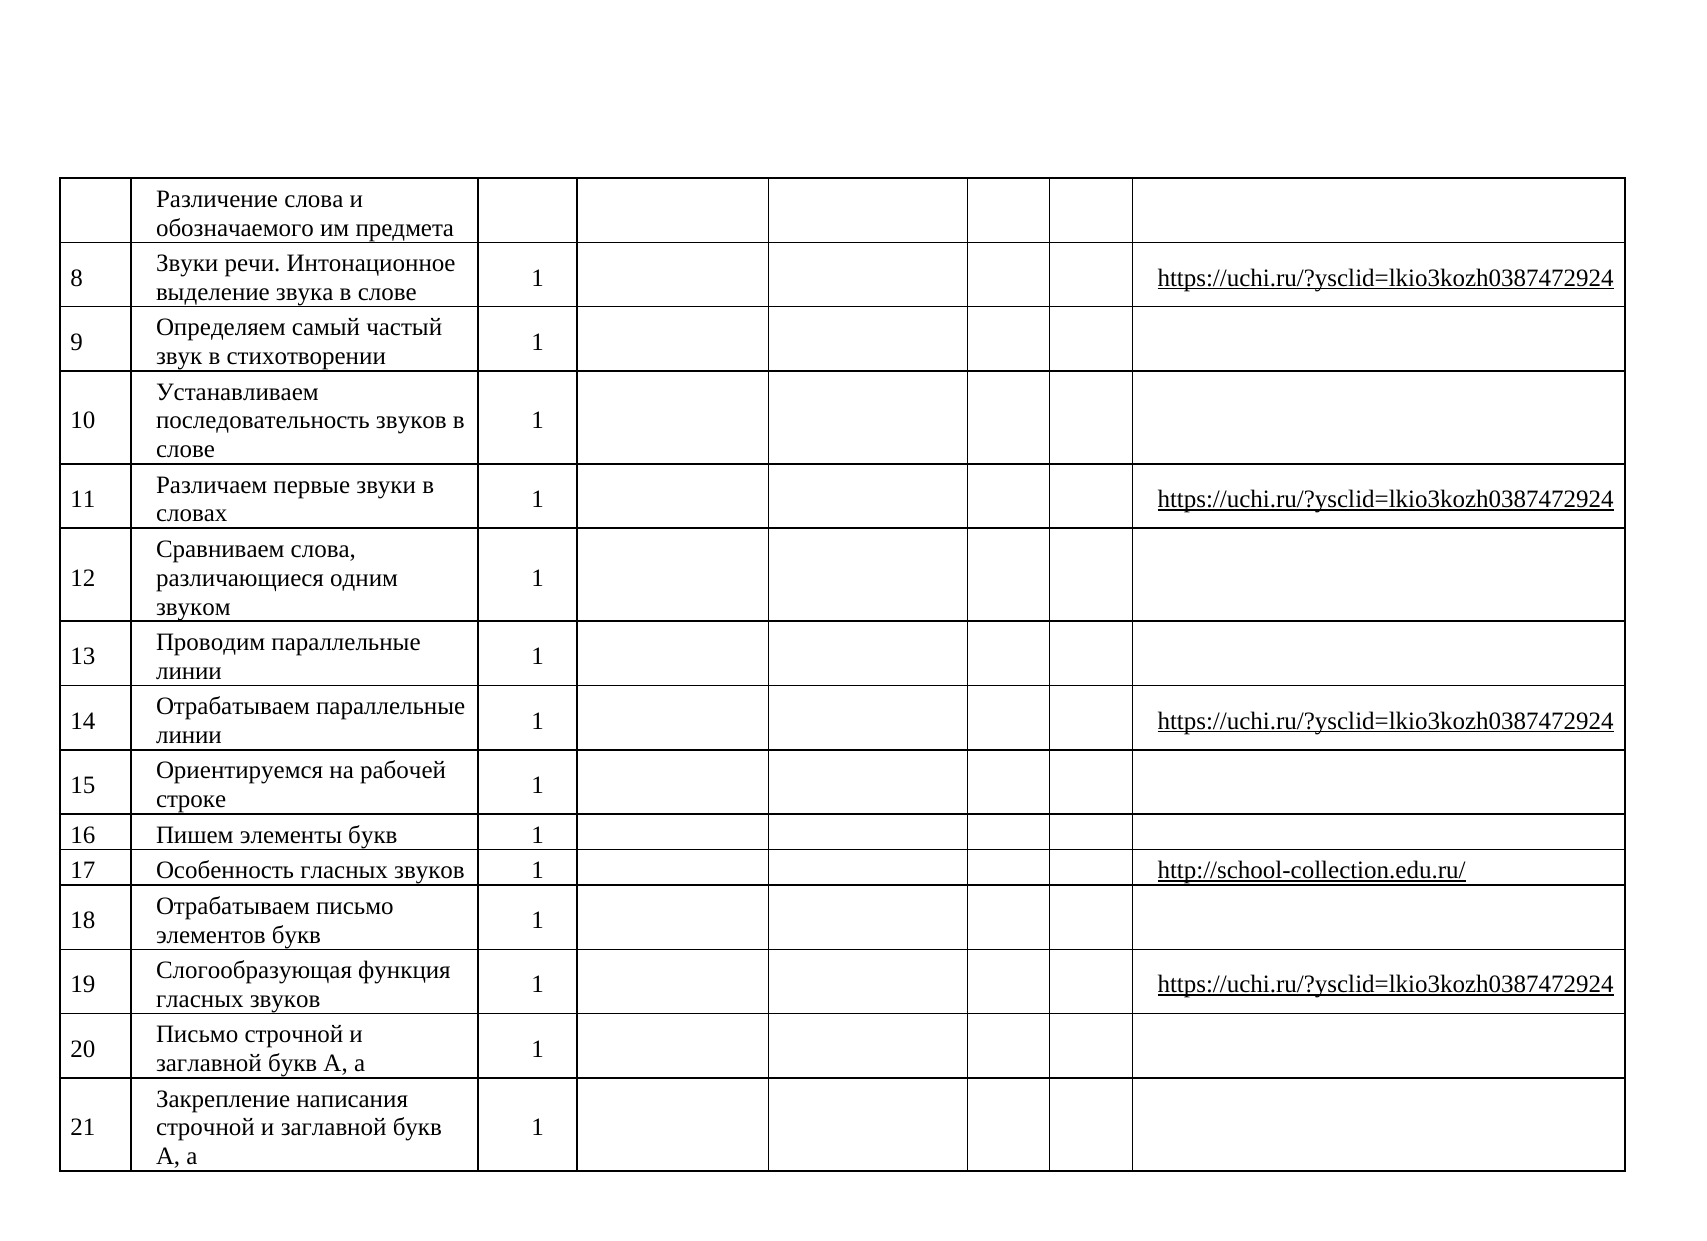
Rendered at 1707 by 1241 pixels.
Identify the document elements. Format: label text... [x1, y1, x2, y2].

table_cell [968, 950, 1049, 1013]
table_cell [769, 1014, 967, 1077]
table_cell 13 [61, 622, 130, 684]
table_cell [769, 1079, 967, 1170]
table_cell Звуки речи. Интонационное выделение звука в слове [132, 243, 477, 306]
table_cell 15 [61, 751, 130, 813]
table_cell 1 [479, 815, 576, 849]
table_cell Ориентируемся на рабочей строке [132, 751, 477, 813]
table_cell 1 [479, 465, 576, 527]
table_cell [578, 529, 768, 620]
table_cell 1 [479, 307, 576, 370]
table_cell 1 [479, 686, 576, 749]
table_cell 9 [61, 307, 130, 370]
table_cell [769, 850, 967, 884]
table_cell [1050, 179, 1132, 241]
table_cell [769, 243, 967, 306]
table_cell [968, 243, 1049, 306]
table_cell https://uchi.ru/?ysclid=lkio3kozh0387472924 [1133, 465, 1624, 527]
table_cell 1 [479, 751, 576, 813]
table_cell 14 [61, 686, 130, 749]
table_cell http://school-collection.edu.ru/ [1133, 850, 1624, 884]
table_cell [1050, 1014, 1132, 1077]
table_cell [968, 1014, 1049, 1077]
table_cell [769, 622, 967, 684]
table_cell Особенность гласных звуков [132, 850, 477, 884]
table_cell 1 [479, 179, 576, 241]
table_cell [769, 307, 967, 370]
table_cell [968, 751, 1049, 813]
table_cell [578, 179, 768, 241]
table_cell Проводим параллельные линии [132, 622, 477, 684]
table_cell [769, 529, 967, 620]
table_cell [968, 815, 1049, 849]
table_cell [1050, 686, 1132, 749]
table_cell Устанавливаем последовательность звуков в слове [132, 372, 477, 463]
table_cell 20 [61, 1014, 130, 1077]
table_cell [578, 465, 768, 527]
table_cell [769, 950, 967, 1013]
table_cell [769, 886, 967, 948]
table_cell 17 [61, 850, 130, 884]
table_cell [1133, 886, 1624, 948]
table_cell [1133, 622, 1624, 684]
table_cell 1 [479, 622, 576, 684]
table_cell [578, 1014, 768, 1077]
table_cell [1133, 307, 1624, 370]
table_cell [1050, 622, 1132, 684]
table_cell 11 [61, 465, 130, 527]
table_cell [1050, 465, 1132, 527]
table_cell [968, 850, 1049, 884]
table_cell [1050, 815, 1132, 849]
table_cell 1 [479, 529, 576, 620]
table_cell [1133, 815, 1624, 849]
table_cell 19 [61, 950, 130, 1013]
table_cell [1050, 850, 1132, 884]
table_cell [769, 372, 967, 463]
table_cell [968, 686, 1049, 749]
table_cell Определяем самый частый звук в стихотворении [132, 307, 477, 370]
table_cell [578, 622, 768, 684]
table_cell [968, 529, 1049, 620]
table_cell 1 [479, 1014, 576, 1077]
table_cell [769, 686, 967, 749]
table_cell [1133, 751, 1624, 813]
table_cell 10 [61, 372, 130, 463]
table_cell [1133, 1014, 1624, 1077]
table_cell [769, 179, 967, 241]
table_cell [769, 815, 967, 849]
table_cell [578, 1079, 768, 1170]
table_cell [578, 307, 768, 370]
table_cell [968, 1079, 1049, 1170]
table_cell 7 [61, 179, 130, 241]
table_cell [578, 372, 768, 463]
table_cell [1133, 950, 1624, 1013]
table_cell [1133, 372, 1624, 463]
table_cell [132, 179, 477, 241]
table_cell [1050, 307, 1132, 370]
table_cell [968, 179, 1049, 241]
table_cell 12 [61, 529, 130, 620]
table_cell [1133, 179, 1624, 241]
table_cell [578, 751, 768, 813]
table_cell Отрабатываем параллельные линии [132, 686, 477, 749]
table_cell [1133, 1079, 1624, 1170]
table_cell [968, 372, 1049, 463]
table_cell [578, 950, 768, 1013]
table_cell [578, 243, 768, 306]
table_cell [1050, 243, 1132, 306]
table_cell [1050, 1079, 1132, 1170]
table_cell [1050, 950, 1132, 1013]
table_cell https://uchi.ru/?ysclid=lkio3kozh0387472924 [1133, 243, 1624, 306]
table_cell 1 [479, 243, 576, 306]
table_cell 21 [61, 1079, 130, 1170]
table_cell Отрабатываем письмо элементов букв [132, 886, 477, 948]
table_cell Закрепление написания строчной и заглавной букв А, а [132, 1079, 477, 1170]
table_cell 1 [479, 950, 576, 1013]
table_cell Сравниваем слова, различающиеся одним звуком [132, 529, 477, 620]
table_cell [578, 815, 768, 849]
table_cell 1 [479, 886, 576, 948]
table_cell [769, 465, 967, 527]
table_cell [1050, 886, 1132, 948]
table_cell 1 [479, 1079, 576, 1170]
table_cell [968, 465, 1049, 527]
table_cell [578, 850, 768, 884]
table_cell Различаем первые звуки в словах [132, 465, 477, 527]
table_cell Письмо строчной и заглавной букв А, а [132, 1014, 477, 1077]
table_cell https://uchi.ru/?ysclid=lkio3kozh0387472924 [1133, 686, 1624, 749]
table_cell [968, 886, 1049, 948]
table_cell 8 [61, 243, 130, 306]
table_cell 1 [479, 372, 576, 463]
table_cell Слогообразующая функция гласных звуков [132, 950, 477, 1013]
table_cell [1050, 372, 1132, 463]
table_cell [578, 686, 768, 749]
table_cell 16 [61, 815, 130, 849]
table_cell Пишем элементы букв [132, 815, 477, 849]
table_cell [968, 307, 1049, 370]
table_cell [578, 886, 768, 948]
table_cell [769, 751, 967, 813]
table_cell [1133, 529, 1624, 620]
table_cell [1050, 751, 1132, 813]
table_cell 18 [61, 886, 130, 948]
table_cell [1050, 529, 1132, 620]
table_cell [968, 622, 1049, 684]
table_cell 1 [479, 850, 576, 884]
